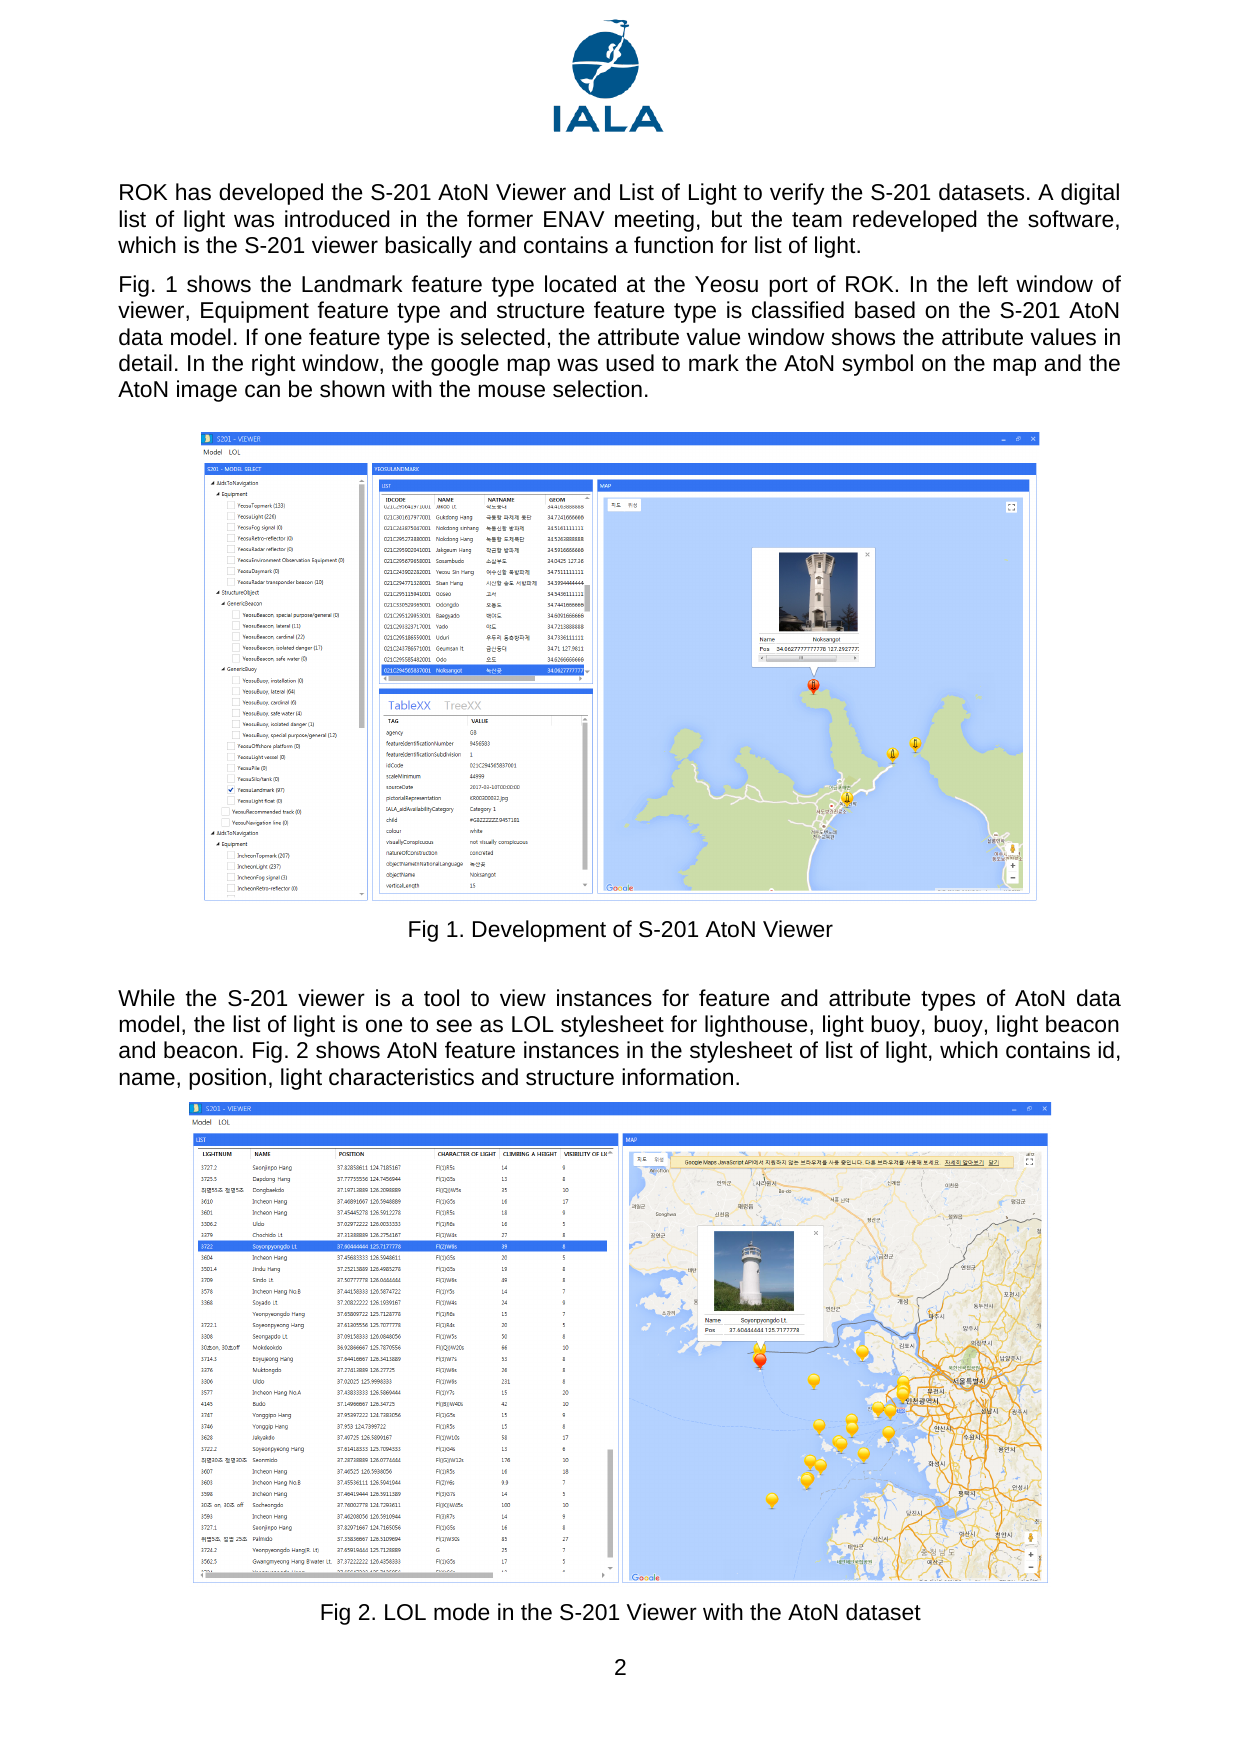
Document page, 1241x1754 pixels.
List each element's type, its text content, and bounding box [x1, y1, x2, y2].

text Fig 2. LOL mode in the S-201 Viewer with the AtoN dataset [118, 1599, 1122, 1625]
text ROK has developed the S-201 AtoN Viewer and List of Light to verify the S-201 datasets. A digital list of light was introduced in the former ENAV meeting, but the team redeveloped the software, which is the S-201 viewer basically and contains a function for list of light. [118, 179, 1122, 258]
picture [189, 1102, 1052, 1587]
picture [201, 432, 1040, 904]
picture [546, 9, 666, 138]
text While the S-201 viewer is a tool to view instances for feature and attribute types of AtoN data model, the list of light is one to see as LOL stylesheet for lighthouse, light buoy, buoy, light beacon and beacon. Fig. 2 shows AtoN feature instances in the stylesheet of list of light, which contains id, name, position, light characteristics and structure information. [118, 984, 1122, 1090]
text Fig. 1 shows the Landmark feature type located at the Yeosu port of ROK. In the left window of viewer, Equipment feature type and structure feature type is classified based on the S-201 AtoN data model. If one feature type is selected, the attribute value window shows the attribute values in detail. In the right window, the google map was used to mark the AtoN symbol on the map and the AtoN image can be shown with the mouse selection. [118, 271, 1122, 403]
text Fig 1. Development of S-201 AtoN Viewer [118, 916, 1122, 943]
